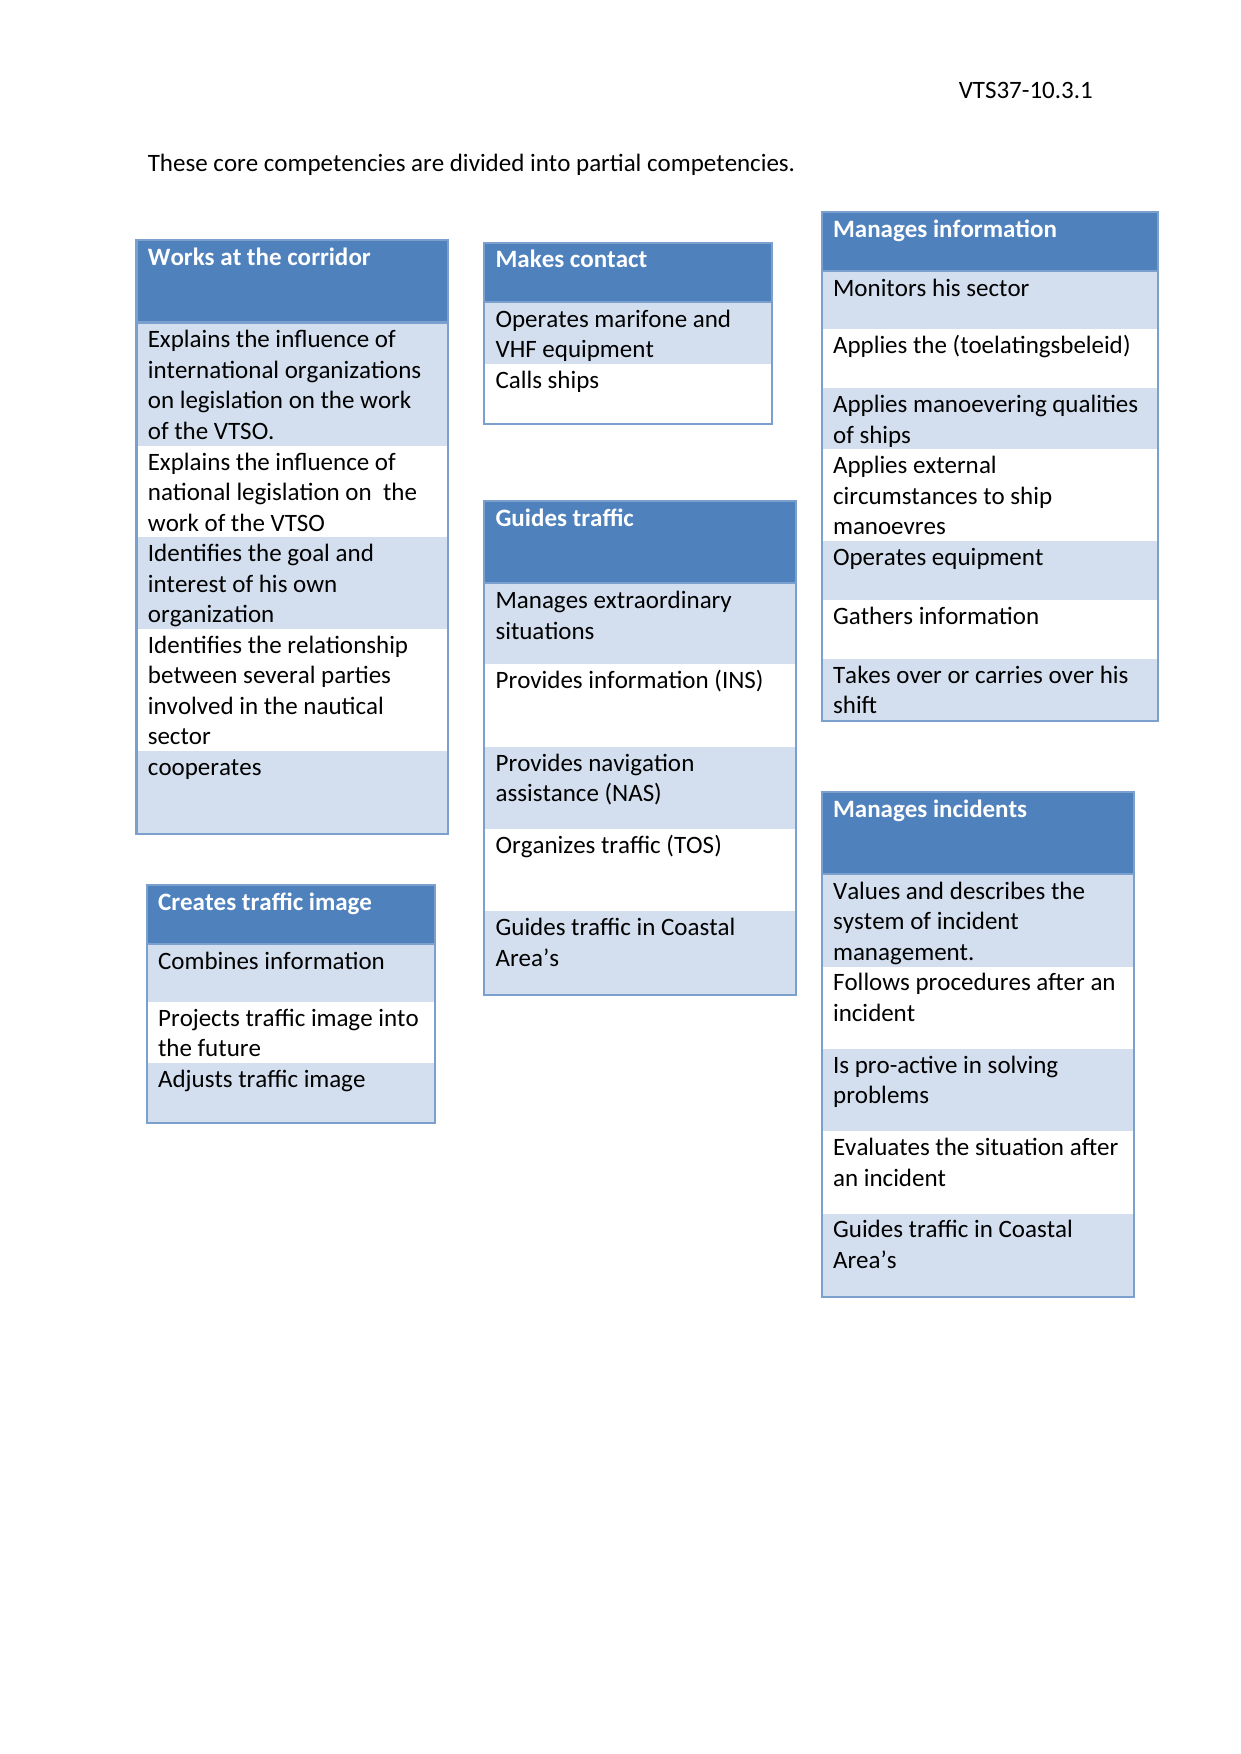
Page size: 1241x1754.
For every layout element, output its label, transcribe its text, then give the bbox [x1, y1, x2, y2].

table_cell Follows procedures after an incident [823, 967, 1133, 1049]
table_cell cooperates [138, 751, 447, 833]
table_header Works at the corridor [138, 241, 447, 321]
table_cell Adjusts traffic image [148, 1063, 434, 1122]
table_header Manages incidents [823, 793, 1133, 873]
table_header Guides traffic [485, 502, 795, 582]
table_cell Provides information (INS) [485, 665, 795, 747]
table_cell Guides traffic in Coastal Area’s [485, 911, 795, 994]
table_cell Applies external circumstances to ship manoevres [823, 449, 1157, 541]
table_cell Identifies the relationship between several parties involved in the nautical sector [138, 629, 447, 751]
table_header Manages information [823, 213, 1157, 270]
table_cell Takes over or carries over his shift [823, 659, 1157, 720]
table_cell Calls ships [485, 364, 771, 423]
table_cell Organizes traffic (TOS) [485, 829, 795, 911]
table_header Makes contact [485, 244, 771, 301]
table_cell Combines information [148, 945, 434, 1002]
table_cell Explains the influence of international organizations on legislation on the work of the VTSO. [138, 324, 447, 446]
table_cell Values and describes the system of incident management. [823, 875, 1133, 967]
table_cell Identifies the goal and interest of his own organization [138, 537, 447, 629]
table_cell Operates equipment [823, 541, 1157, 600]
table_cell Guides traffic in Coastal Area’s [823, 1214, 1133, 1296]
table_cell Is pro-active in solving problems [823, 1049, 1133, 1131]
table_cell Projects traffic image into the future [148, 1002, 434, 1063]
table_cell Operates marifone and VHF equipment [485, 303, 771, 364]
table_header Creates traffic image [148, 886, 434, 943]
table_cell Monitors his sector [823, 272, 1157, 329]
table_cell Applies manoevering qualities of ships [823, 388, 1157, 449]
table_cell Explains the influence of national legislation on the work of the VTSO [138, 446, 447, 537]
table_cell Manages extraordinary situations [485, 584, 795, 664]
table_cell Applies the (toelatingsbeleid) [823, 329, 1157, 388]
table_cell Gathers information [823, 600, 1157, 659]
table_cell Evaluates the situation after an incident [823, 1131, 1133, 1213]
table_cell Provides navigation assistance (NAS) [485, 747, 795, 829]
text These core competencies are divided into partial competencies. [148, 148, 1093, 178]
